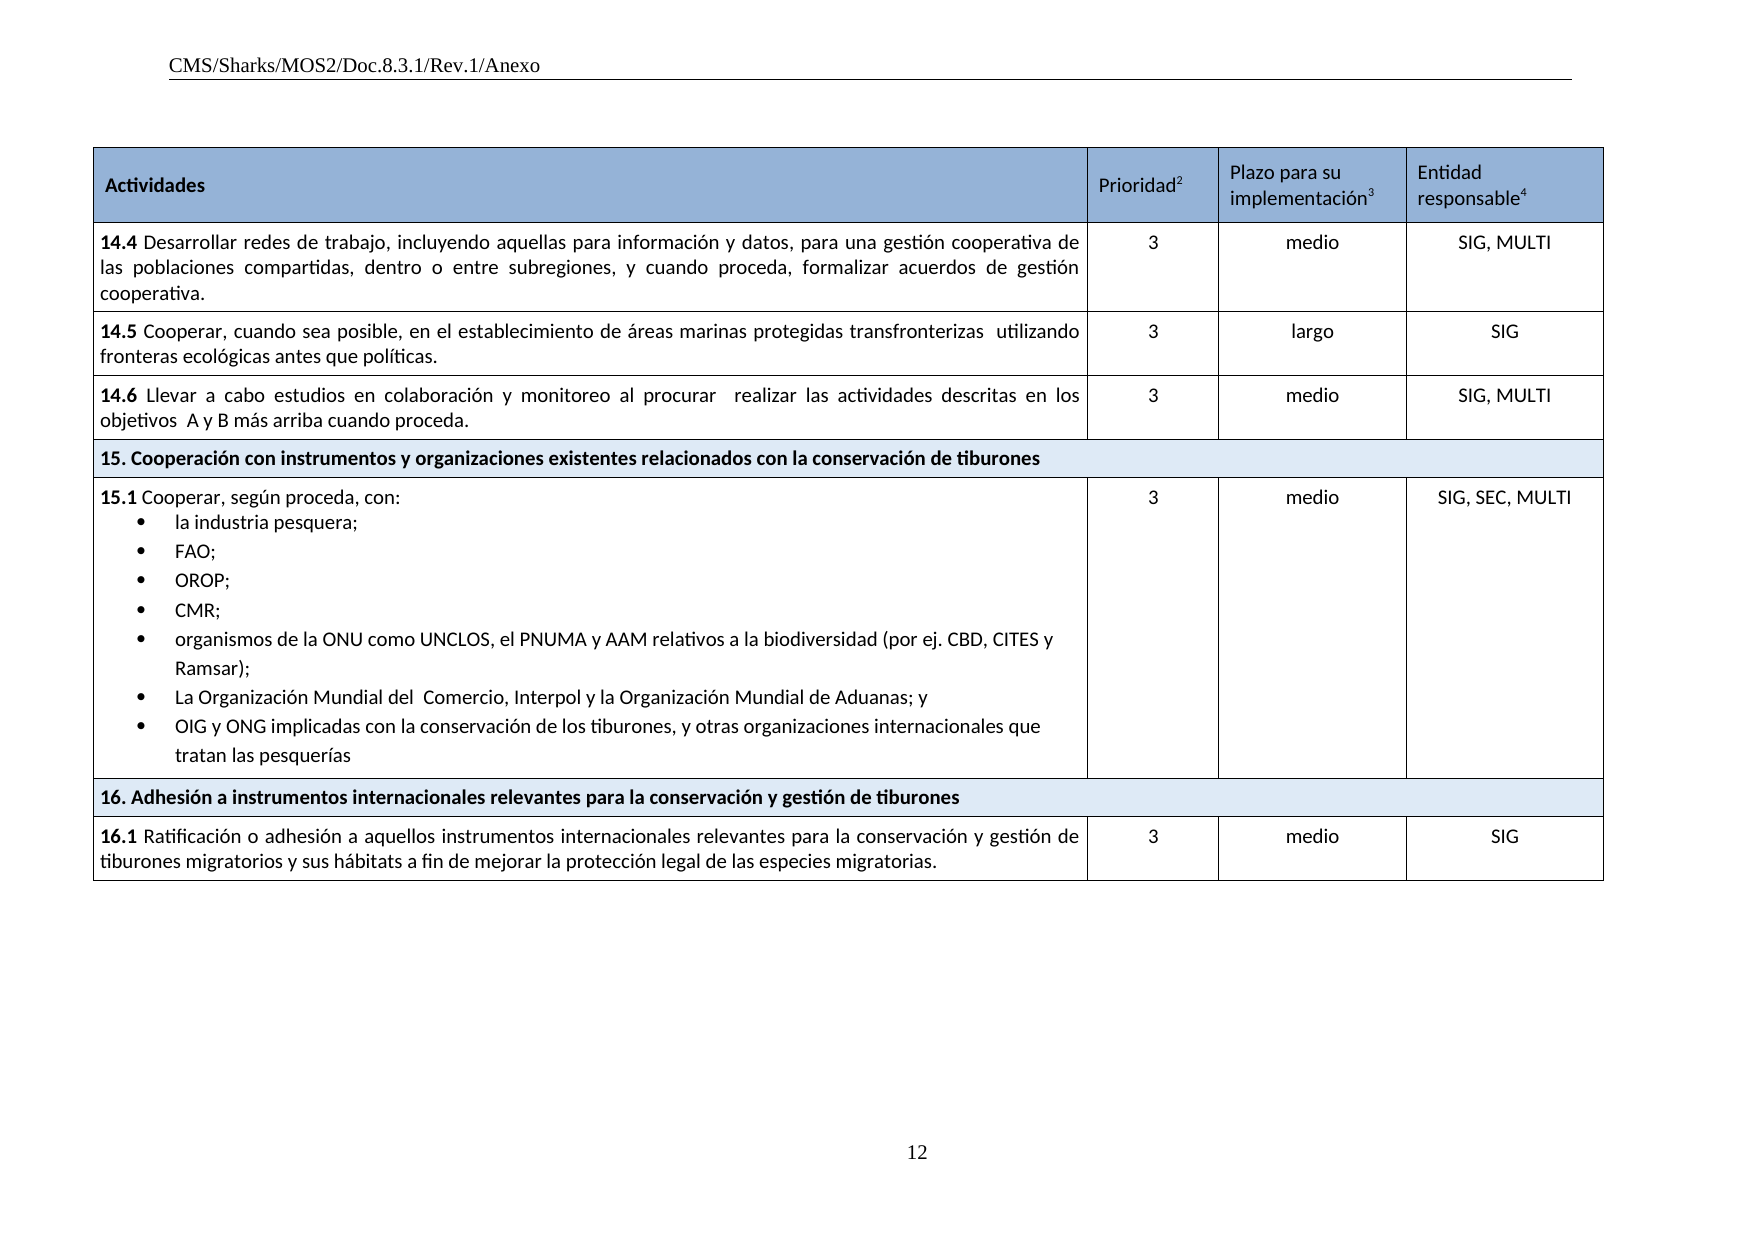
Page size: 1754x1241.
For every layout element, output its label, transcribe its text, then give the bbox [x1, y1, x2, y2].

table_cell medio [1219, 817, 1406, 880]
table_cell 14.6 Llevar a cabo estudios en colaboración y monitoreo al procurar realizar las actividades descritas en los objetivos A y B más arriba cuando proceda. [94, 376, 1087, 439]
table_cell medio [1219, 223, 1406, 311]
table_cell 14.4 Desarrollar redes de trabajo, incluyendo aquellas para información y datos, para una gestión cooperativa de las poblaciones compartidas, dentro o entre subregiones, y cuando proceda, formalizar acuerdos de gestión cooperativa. [94, 223, 1087, 311]
table_cell 15.1 Cooperar, según proceda, con: la industria pesquera; FAO; OROP; CMR; organismos de la ONU como UNCLOS, el PNUMA y AAM relativos a la biodiversidad (por ej. CBD, CITES y Ramsar); La Organización Mundial del Comercio, Interpol y la Organización Mundial de Aduanas; y OIG y ONG implicadas con la conservación de los tiburones, y otras organizaciones internacionales que tratan las pesquerías [94, 478, 1087, 778]
table_cell SIG [1407, 817, 1603, 880]
table_cell 15. Cooperación con instrumentos y organizaciones existentes relacionados con la conservación de tiburones [94, 440, 1603, 477]
table_header Prioridad2 [1088, 148, 1218, 222]
table_cell 3 [1088, 376, 1218, 439]
table_cell SIG, MULTI [1407, 376, 1603, 439]
table_cell 16. Adhesión a instrumentos internacionales relevantes para la conservación y gestión de tiburones [94, 779, 1603, 816]
table_header Entidad responsable4 [1407, 148, 1603, 222]
table_cell medio [1219, 478, 1406, 778]
table_cell SIG, SEC, MULTI [1407, 478, 1603, 778]
table_cell 14.5 Cooperar, cuando sea posible, en el establecimiento de áreas marinas protegidas transfronterizas utilizando fronteras ecológicas antes que políticas. [94, 312, 1087, 375]
table_cell SIG, MULTI [1407, 223, 1603, 311]
table_cell 3 [1088, 478, 1218, 778]
table_cell 3 [1088, 223, 1218, 311]
table_cell largo [1219, 312, 1406, 375]
table_header Actividades [94, 148, 1087, 222]
table_cell 3 [1088, 817, 1218, 880]
table_cell 3 [1088, 312, 1218, 375]
table_cell medio [1219, 376, 1406, 439]
table_header Plazo para su implementación3 [1219, 148, 1406, 222]
table_cell SIG [1407, 312, 1603, 375]
table_cell 16.1 Ratificación o adhesión a aquellos instrumentos internacionales relevantes para la conservación y gestión de tiburones migratorios y sus hábitats a fin de mejorar la protección legal de las especies migratorias. [94, 817, 1087, 880]
